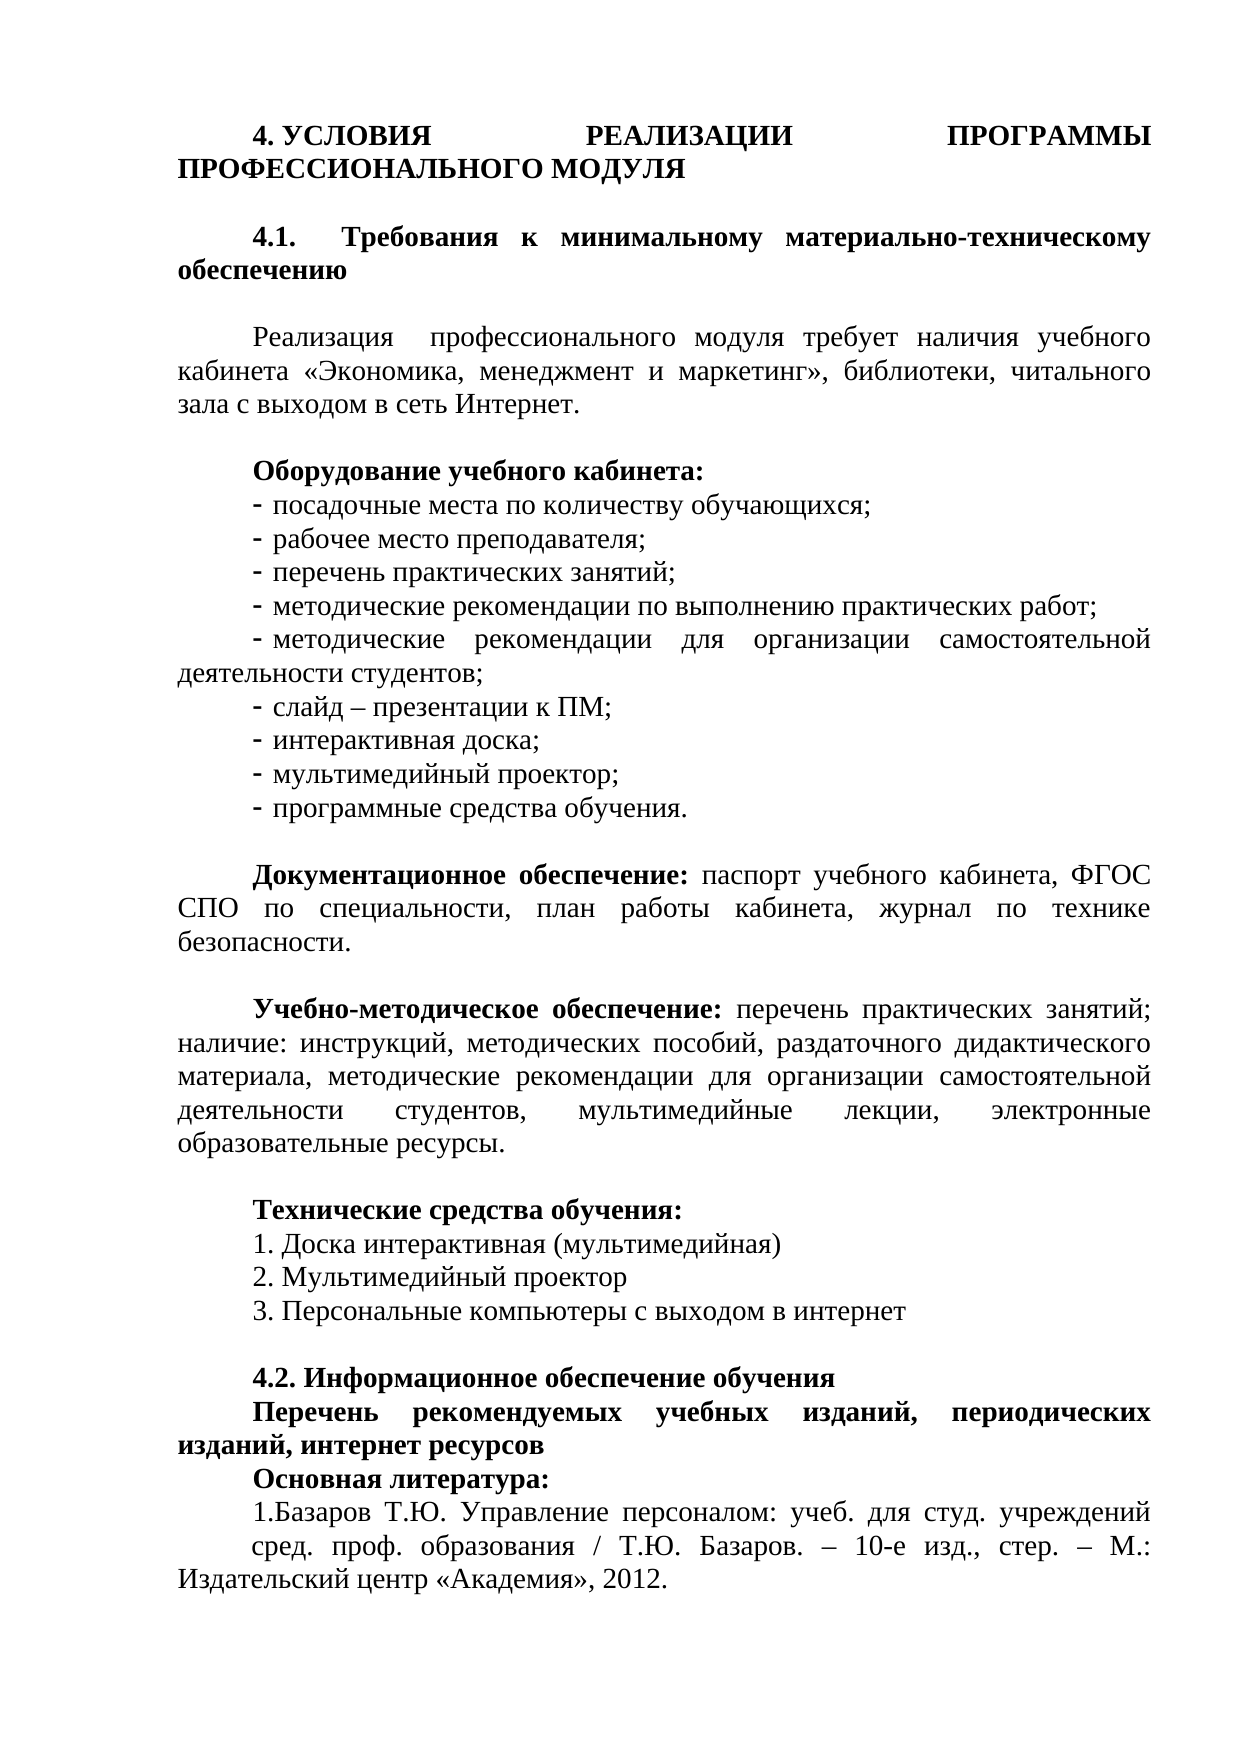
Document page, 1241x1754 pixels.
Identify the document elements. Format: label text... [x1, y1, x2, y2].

text Основная литература: [177, 1461, 1152, 1494]
list мультимедийный проектор; [177, 756, 1152, 790]
list слайд – презентации к ПМ; [177, 689, 1152, 722]
subtitle Технические средства обучения: [177, 1192, 1152, 1226]
list посадочные места по количеству обучающихся; [177, 487, 1152, 521]
list методические рекомендации по выполнению практических работ; [177, 588, 1152, 622]
list рабочее место преподавателя; [177, 521, 1152, 554]
text Перечень рекомендуемых учебных изданий, периодических изданий, интернет ресурсов [177, 1394, 1152, 1461]
list методические рекомендации для организации самостоятельной деятельности студентов; [177, 622, 1152, 689]
text 1.Базаров Т.Ю. Управление персоналом: учеб. для студ. учреждений сред. проф. образования / Т.Ю. Базаров. – 10-е изд., стер. – М.: Издательский центр «Академия», 2012. [177, 1494, 1152, 1595]
subtitle 1. Доска интерактивная (мультимедийная) [177, 1226, 1152, 1259]
subtitle 3. Персональные компьютеры с выходом в интернет [177, 1293, 1152, 1327]
subtitle 4.1. Требования к минимальному материально-техническому обеспечению [177, 219, 1152, 286]
text Оборудование учебного кабинета: [177, 453, 1152, 487]
subtitle Учебно-методическое обеспечение: перечень практических занятий; наличие: инструкций, методических пособий, раздаточного дидактического материала, методические рекомендации для организации самостоятельной деятельности студентов, мультимедийные лекции, электронные образовательные ресурсы. [177, 991, 1152, 1159]
subtitle 2. Мультимедийный проектор [177, 1259, 1152, 1293]
subtitle Документационное обеспечение: паспорт учебного кабинета, ФГОС СПО по специальности, план работы кабинета, журнал по технике безопасности. [177, 857, 1152, 958]
subtitle 4. условия реализации программы ПРОФЕССИОНАЛЬНОГО МОДУЛЯ [177, 118, 1152, 185]
subtitle Реализация профессионального модуля требует наличия учебного кабинета «Экономика, менеджмент и маркетинг», библиотеки, читального зала с выходом в сеть Интернет. [177, 319, 1152, 420]
list программные средства обучения. [177, 790, 1152, 823]
subtitle 4.2. Информационное обеспечение обучения [177, 1360, 1152, 1394]
list перечень практических занятий; [177, 554, 1152, 588]
list интерактивная доска; [177, 722, 1152, 756]
